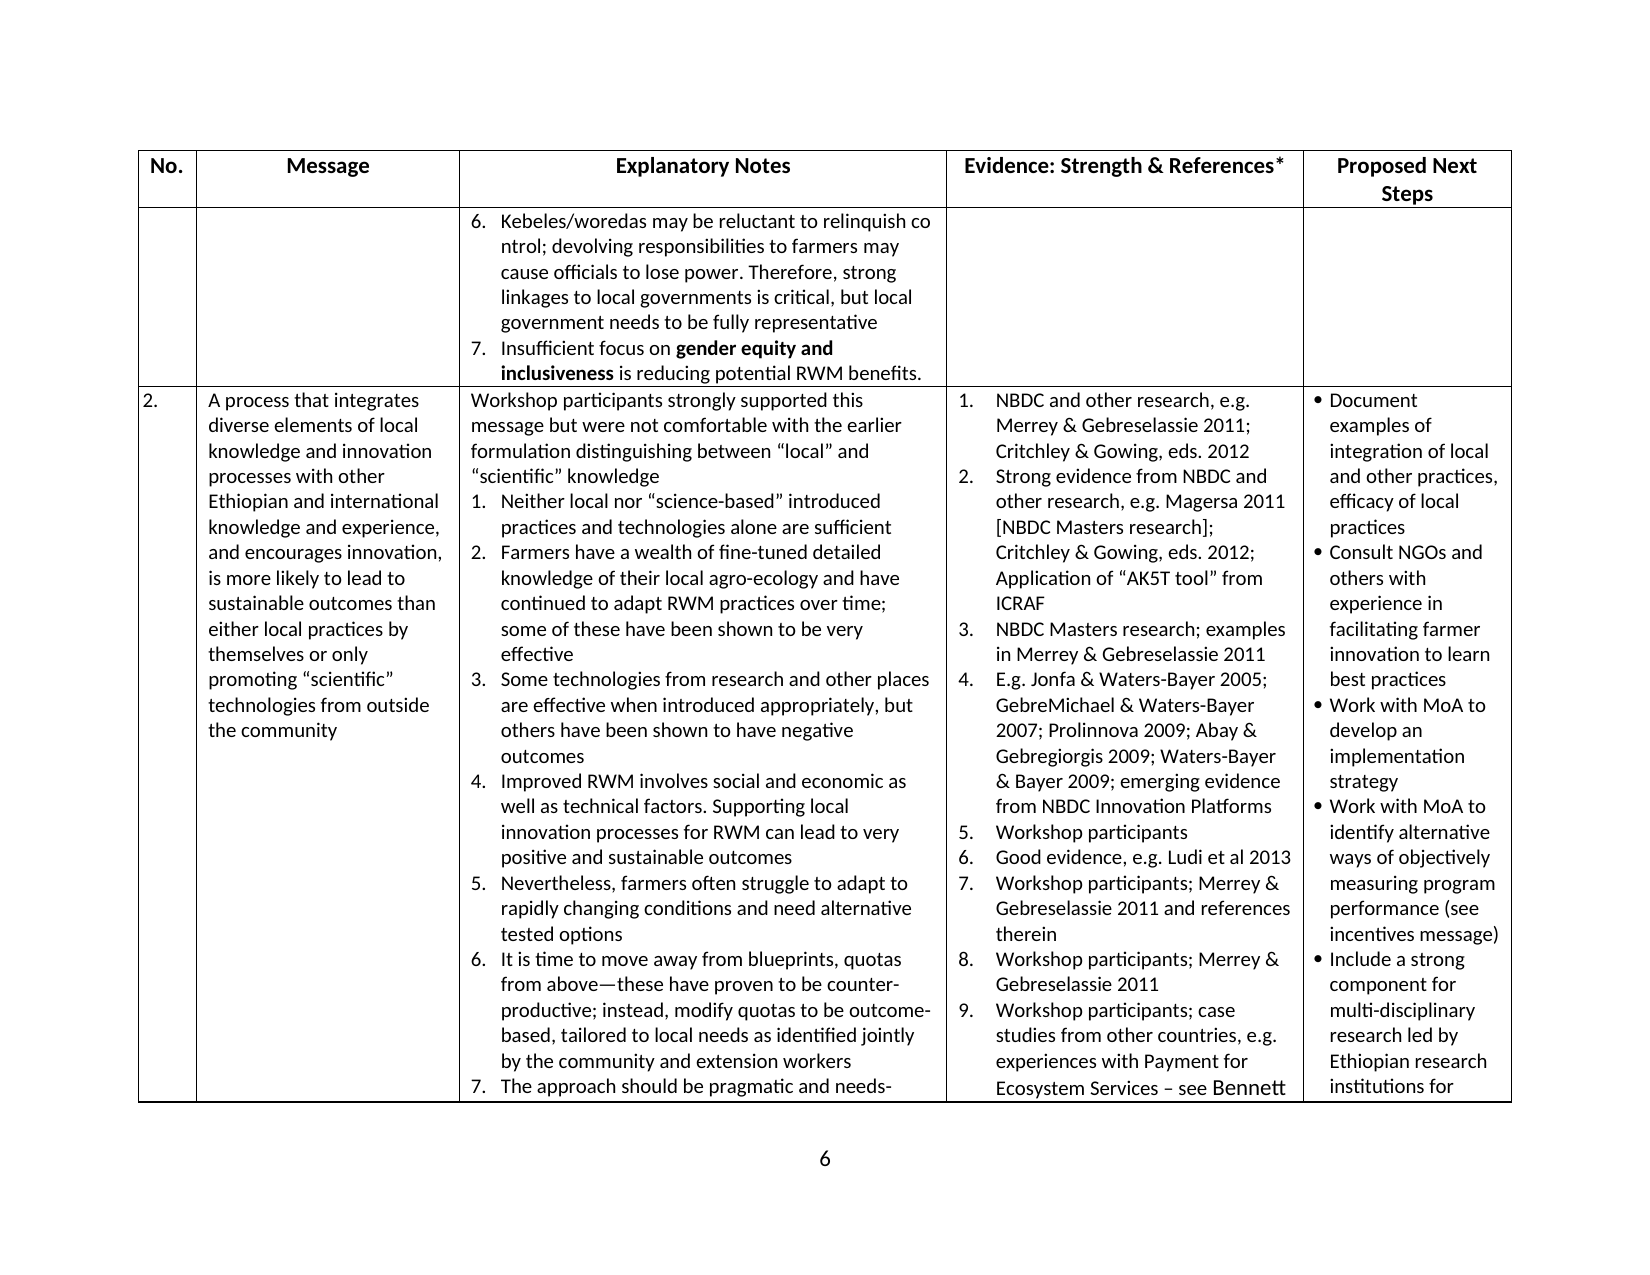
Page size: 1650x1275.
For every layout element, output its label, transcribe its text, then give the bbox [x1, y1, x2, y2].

table_header No. [139, 151, 196, 207]
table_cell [947, 387, 1303, 1101]
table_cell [197, 387, 459, 1101]
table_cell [460, 208, 946, 386]
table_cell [460, 387, 946, 1101]
table_header Evidence: Strength & References* [947, 151, 1303, 207]
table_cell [1304, 387, 1511, 1101]
table_header Message [197, 151, 459, 207]
table_header Proposed Next Steps [1304, 151, 1511, 207]
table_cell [947, 208, 1303, 386]
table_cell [197, 208, 459, 386]
table_cell [139, 208, 196, 386]
table_cell [139, 387, 196, 1101]
table_header Explanatory Notes [460, 151, 946, 207]
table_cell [1304, 208, 1511, 386]
